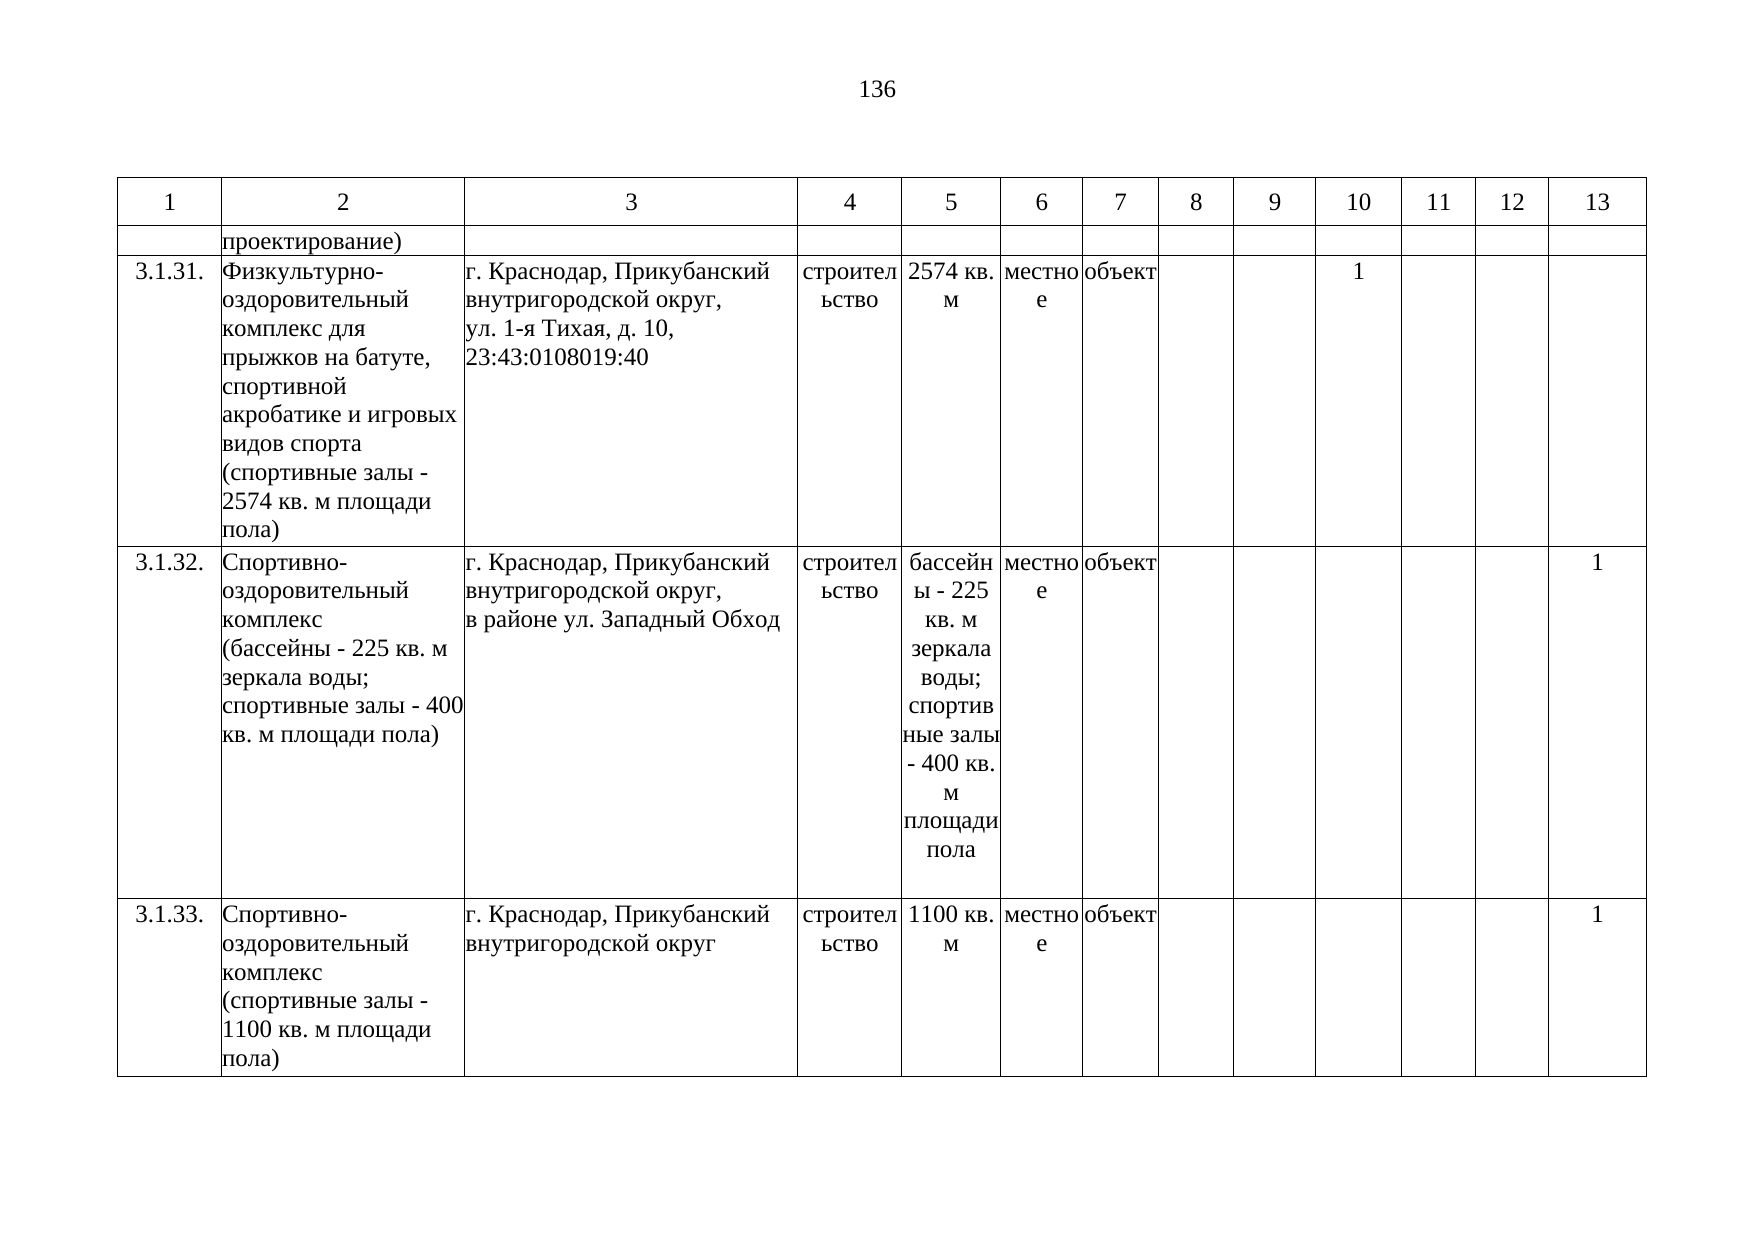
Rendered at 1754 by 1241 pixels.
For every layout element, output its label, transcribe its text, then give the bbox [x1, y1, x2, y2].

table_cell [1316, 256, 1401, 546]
table_header 1 [118, 178, 221, 225]
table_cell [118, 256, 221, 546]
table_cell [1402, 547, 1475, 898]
table_header 2 [222, 178, 464, 225]
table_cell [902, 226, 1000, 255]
table_header 5 [902, 178, 1000, 225]
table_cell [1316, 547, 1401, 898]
table_header 12 [1476, 178, 1548, 225]
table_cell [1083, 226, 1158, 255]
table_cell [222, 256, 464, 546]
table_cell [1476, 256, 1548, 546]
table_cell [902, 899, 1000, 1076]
table_header 3 [465, 178, 797, 225]
table_header 9 [1234, 178, 1315, 225]
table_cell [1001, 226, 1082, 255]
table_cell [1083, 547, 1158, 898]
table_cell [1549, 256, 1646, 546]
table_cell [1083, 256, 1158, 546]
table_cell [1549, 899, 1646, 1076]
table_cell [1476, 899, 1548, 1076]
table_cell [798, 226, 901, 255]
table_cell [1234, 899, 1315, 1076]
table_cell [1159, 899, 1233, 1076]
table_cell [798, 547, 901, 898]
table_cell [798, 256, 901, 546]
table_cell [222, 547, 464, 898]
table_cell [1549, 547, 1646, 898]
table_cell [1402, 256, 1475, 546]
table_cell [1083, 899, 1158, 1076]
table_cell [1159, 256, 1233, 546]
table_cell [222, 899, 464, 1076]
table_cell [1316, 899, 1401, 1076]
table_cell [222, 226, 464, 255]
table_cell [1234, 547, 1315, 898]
table_header 8 [1159, 178, 1233, 225]
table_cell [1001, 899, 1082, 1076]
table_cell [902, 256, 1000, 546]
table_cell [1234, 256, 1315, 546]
table_header 10 [1316, 178, 1401, 225]
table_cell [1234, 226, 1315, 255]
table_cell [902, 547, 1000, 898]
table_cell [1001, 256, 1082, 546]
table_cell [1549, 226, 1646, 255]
table_header 6 [1001, 178, 1082, 225]
table_header 13 [1549, 178, 1646, 225]
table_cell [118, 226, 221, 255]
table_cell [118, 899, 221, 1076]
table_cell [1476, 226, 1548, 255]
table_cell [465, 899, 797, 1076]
table_header 4 [798, 178, 901, 225]
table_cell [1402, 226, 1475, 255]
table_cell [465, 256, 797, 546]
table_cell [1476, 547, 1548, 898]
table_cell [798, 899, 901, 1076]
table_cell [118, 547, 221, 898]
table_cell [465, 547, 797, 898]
table_header 11 [1402, 178, 1475, 225]
table_header 7 [1083, 178, 1158, 225]
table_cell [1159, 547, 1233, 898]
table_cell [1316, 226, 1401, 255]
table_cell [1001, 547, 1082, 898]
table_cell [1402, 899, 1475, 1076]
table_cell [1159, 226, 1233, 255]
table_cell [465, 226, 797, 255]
